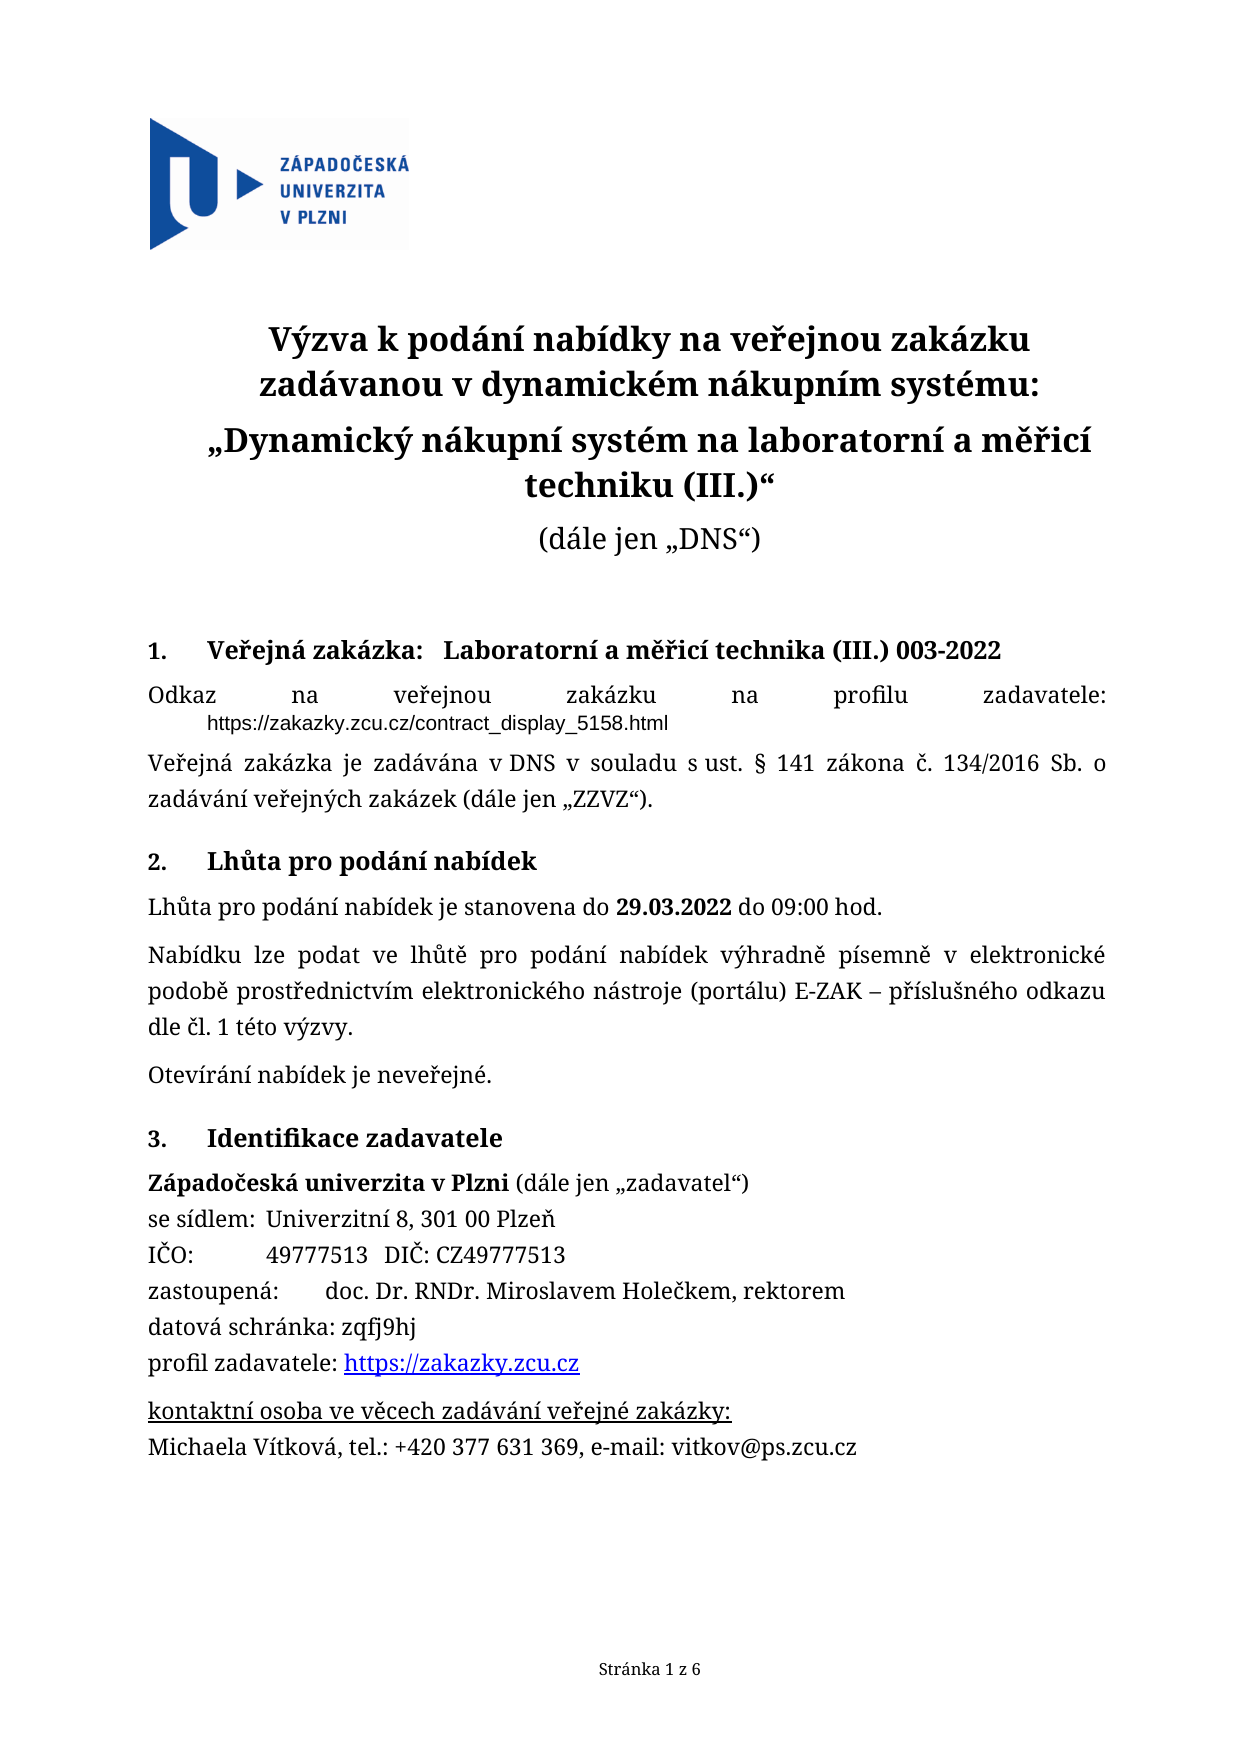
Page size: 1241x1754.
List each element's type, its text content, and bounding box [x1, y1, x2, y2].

text (dále jen „DNS“) [192, 518, 1107, 558]
text kontaktní osoba ve věcech zadávání veřejné zakázky: [148, 1395, 1107, 1426]
picture [150, 118, 409, 250]
text zastoupená: doc. Dr. RNDr. Miroslavem Holečkem, rektorem [148, 1275, 1107, 1306]
text Nabídku lze podat ve lhůtě pro podání nabídek výhradně písemně v elektronické podobě prostřednictvím elektronického nástroje (portálu) E-ZAK – příslušného odkazu dle čl. 1 této výzvy. [148, 939, 1107, 1042]
subtitle Lhůta pro podání nabídek [148, 844, 1107, 878]
subtitle Identifikace zadavatele [148, 1120, 1107, 1154]
text Otevírání nabídek je neveřejné. [148, 1059, 1107, 1091]
text „Dynamický nákupní systém na laboratorní a měřicí techniku (III.)“ [192, 417, 1107, 508]
text profil zadavatele: https://zakazky.zcu.cz [148, 1347, 1107, 1378]
text Západočeská univerzita v Plzni (dále jen „zadavatel“) [148, 1167, 1107, 1198]
text se sídlem: Univerzitní 8, 301 00 Plzeň [148, 1203, 1107, 1234]
text Veřejná zakázka je zadávána v DNS v souladu s ust. § 141 zákona č. 134/2016 Sb. o zadávání veřejných zakázek (dále jen „ZZVZ“). [148, 747, 1107, 814]
text Výzva k podání nabídky na veřejnou zakázku zadávanou v dynamickém nákupním systému: [192, 316, 1107, 406]
text Odkaz na veřejnou zakázku na profilu zadavatele: https://zakazky.zcu.cz/contract_display_5158.html [148, 679, 1107, 735]
text Michaela Vítková, tel.: +420 377 631 369, e-mail: vitkov@ps.zcu.cz [148, 1431, 1107, 1462]
text IČO: 49777513 DIČ: CZ49777513 [148, 1239, 1107, 1270]
text datová schránka: zqfj9hj [148, 1311, 1107, 1342]
text Lhůta pro podání nabídek je stanovena do 29.03.2022 do 09:00 hod. [148, 891, 1107, 922]
subtitle Veřejná zakázka: Laboratorní a měřicí technika (III.) 003-2022 [148, 633, 1107, 667]
